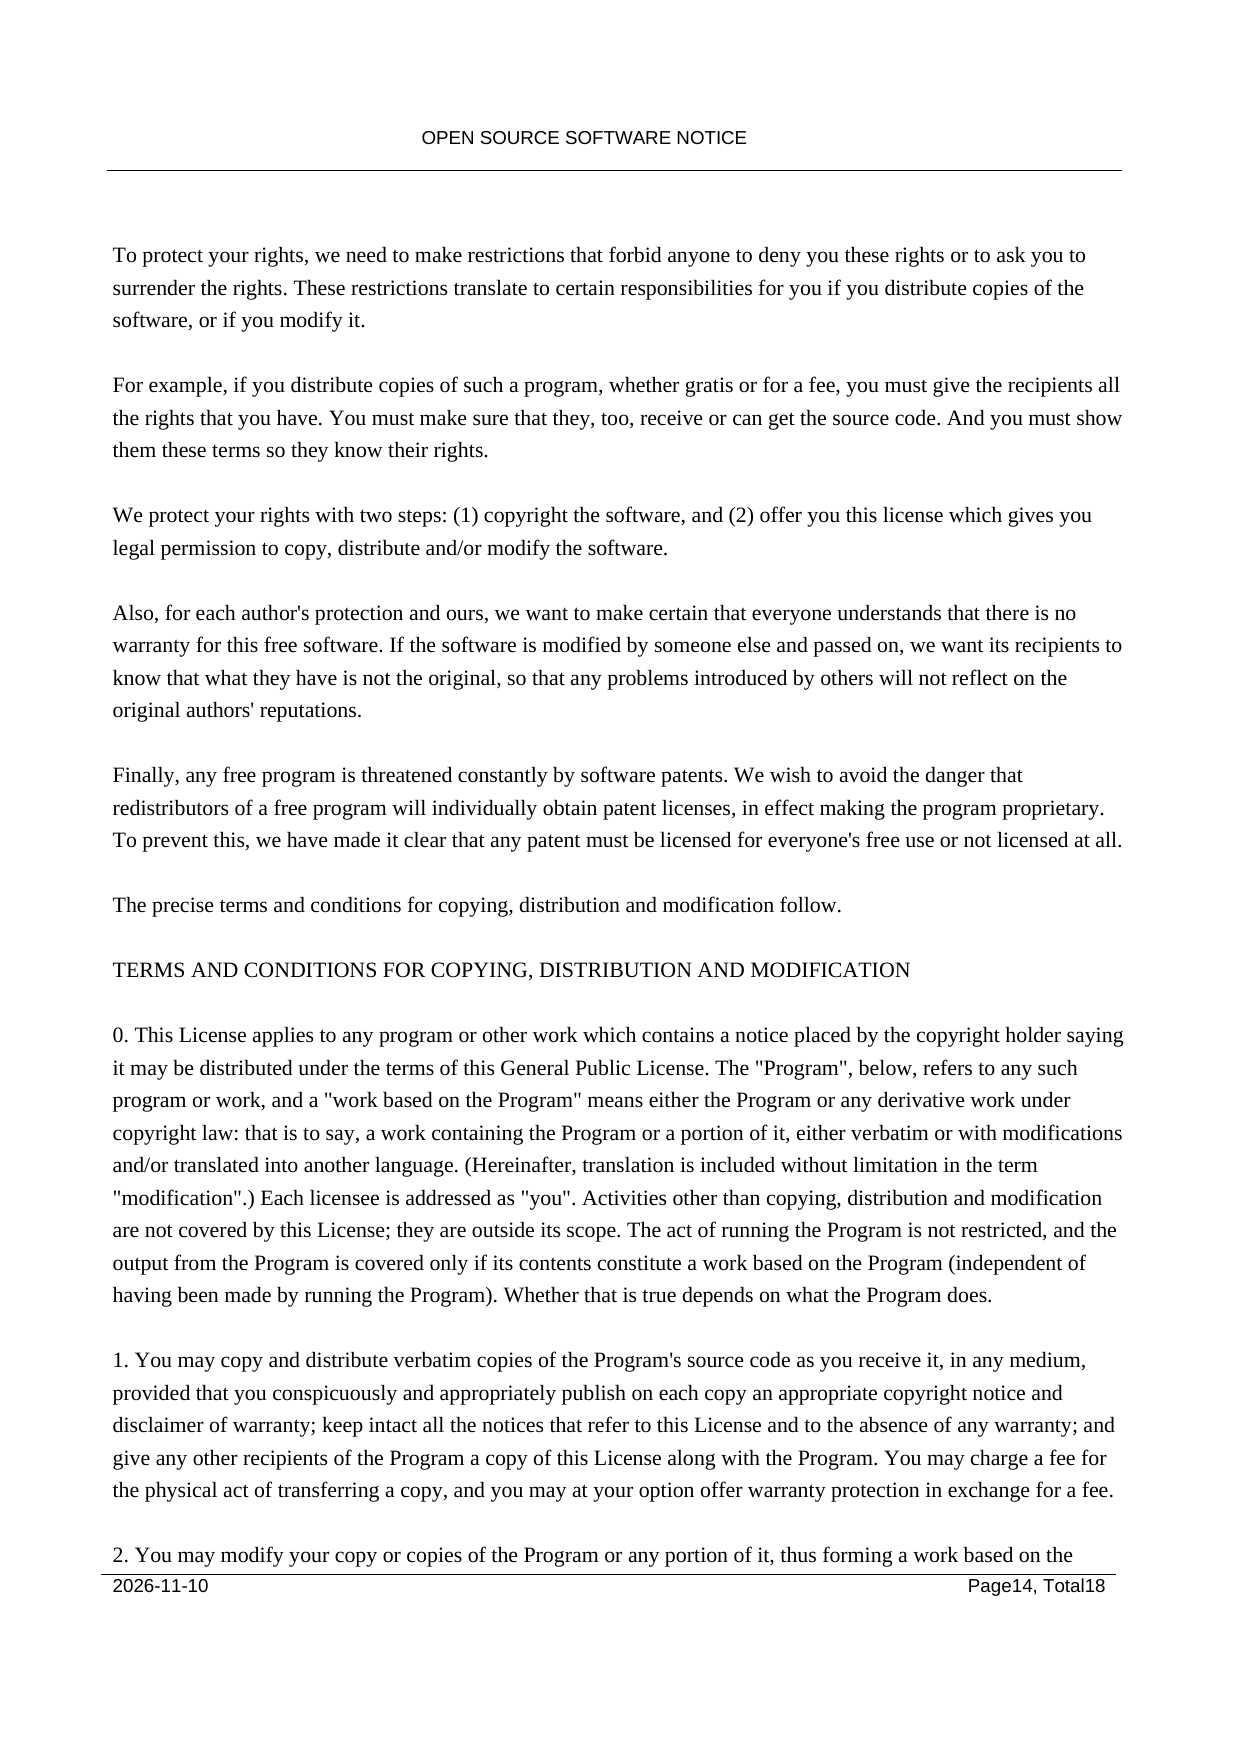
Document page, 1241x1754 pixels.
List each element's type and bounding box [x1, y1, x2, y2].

text [112, 206, 1128, 1571]
